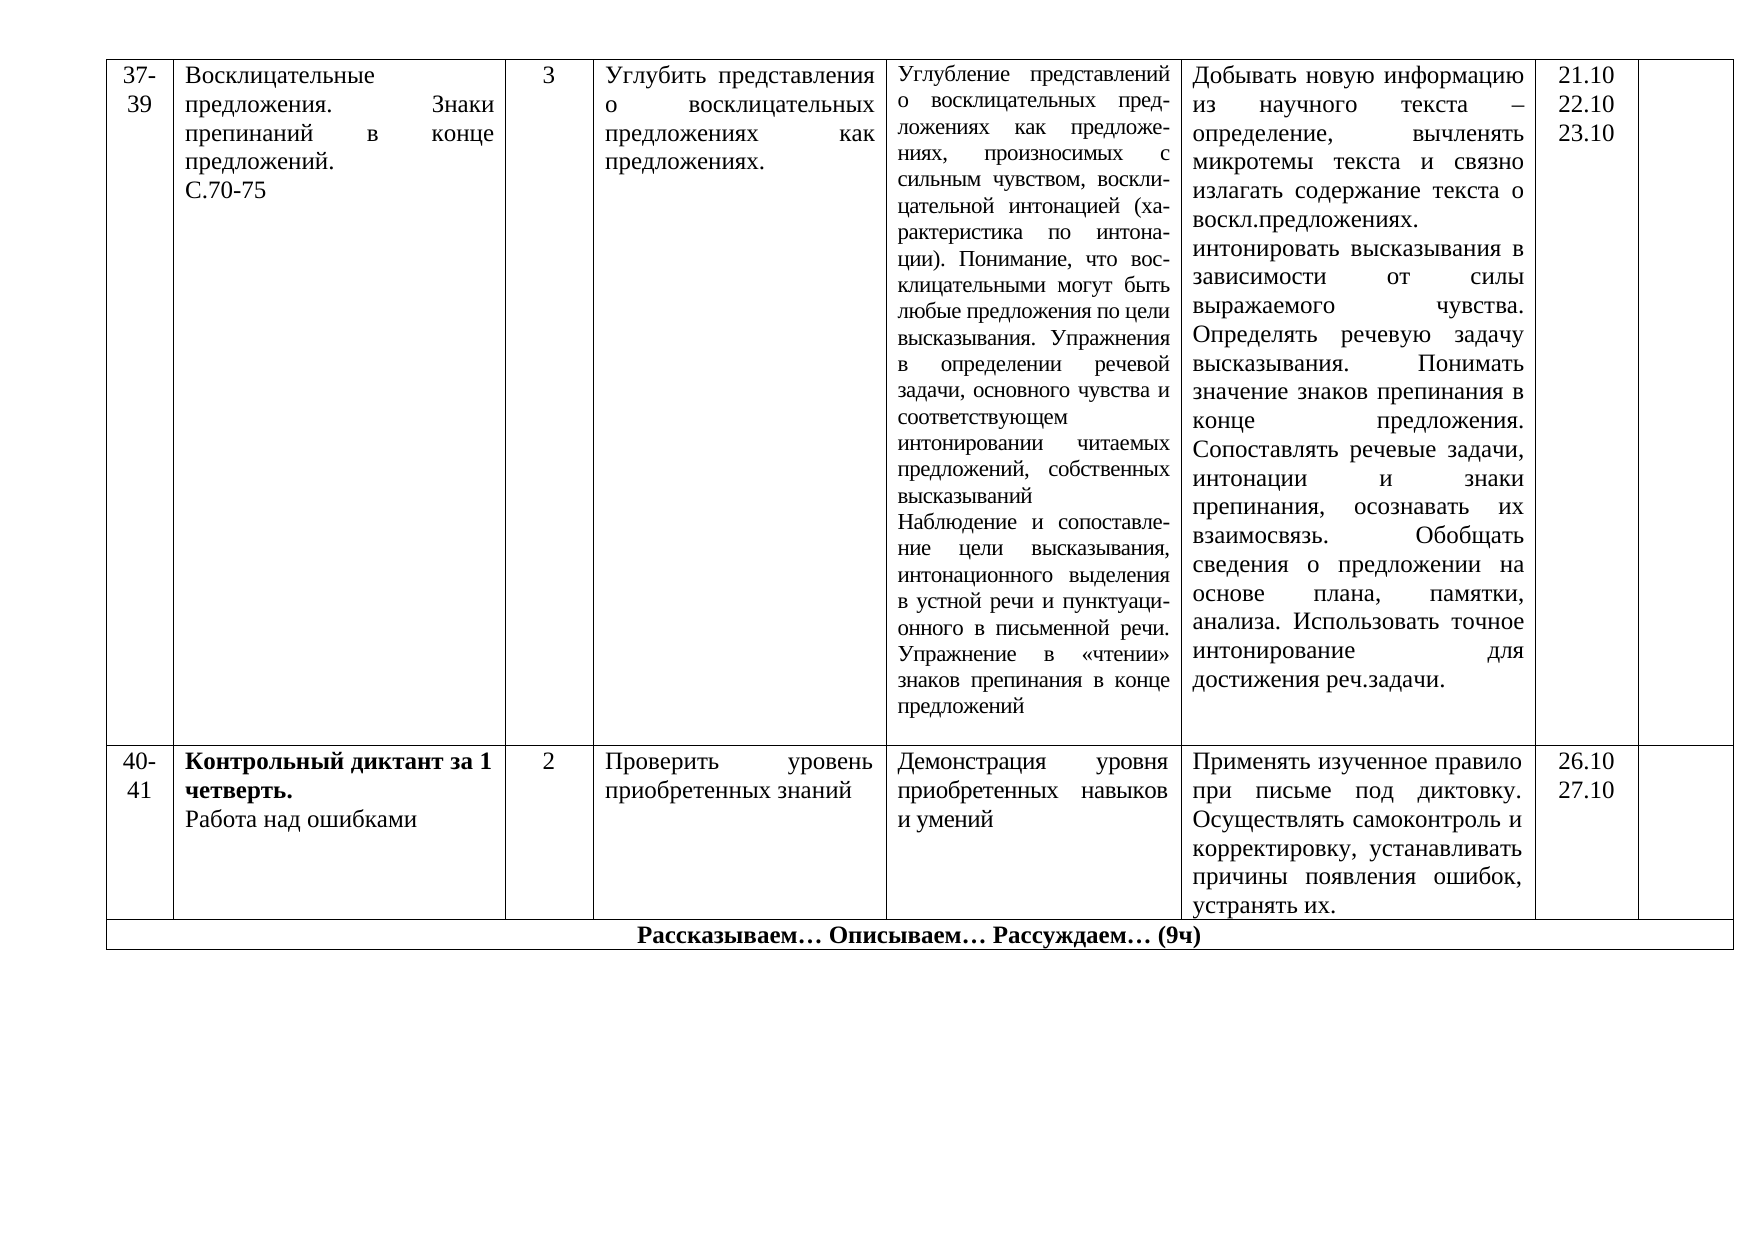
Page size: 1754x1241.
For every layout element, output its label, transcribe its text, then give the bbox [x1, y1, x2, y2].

table_cell 3 [506, 60, 593, 745]
table_cell 2 [506, 746, 593, 919]
table_cell Применять изученное правило при письме под диктовку. Осуществлять самоконтроль и корректировку, устанавливать причины появления ошибок, устранять их. [1182, 746, 1535, 919]
table_cell 37-39 [107, 60, 173, 745]
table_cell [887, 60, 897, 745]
table_cell Рассказываем… Описываем… Рассуждаем… (9ч) [107, 920, 1733, 949]
table_cell Углубить представления о восклицательных предложениях как предложениях. [594, 60, 886, 745]
table_cell Проверить уровень приобретенных знаний [594, 746, 886, 919]
table_cell Восклицательные предложения. Знаки препинаний в конце предложений. С.70-75 [174, 60, 505, 745]
table_cell 21.10 22.10 23.10 [1536, 60, 1638, 745]
table_cell 26.10 27.10 [1536, 746, 1638, 919]
table_cell [1639, 746, 1733, 919]
table_cell [1639, 60, 1733, 745]
table_cell Добывать новую информацию из научного текста – определение, вычленять микротемы текста и связно излагать содержание текста о воскл.предложениях. интонировать высказывания в зависимости от силы выражаемого чувства. Определять речевую задачу высказывания. Понимать значение знаков препинания в конце предложения. Сопоставлять речевые задачи, интонации и знаки препинания, осознавать их взаимосвязь. Обобщать сведения о предложении на основе плана, памятки, анализа. Использовать точное интонирование для достижения реч.задачи. [1182, 60, 1535, 745]
table_cell Демонстрация уровня приобретенных навыков и умений [887, 746, 1181, 919]
table_cell 40-41 [107, 746, 173, 919]
table_cell Контрольный диктант за 1 четверть. Работа над ошибками [174, 746, 505, 919]
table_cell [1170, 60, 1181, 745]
